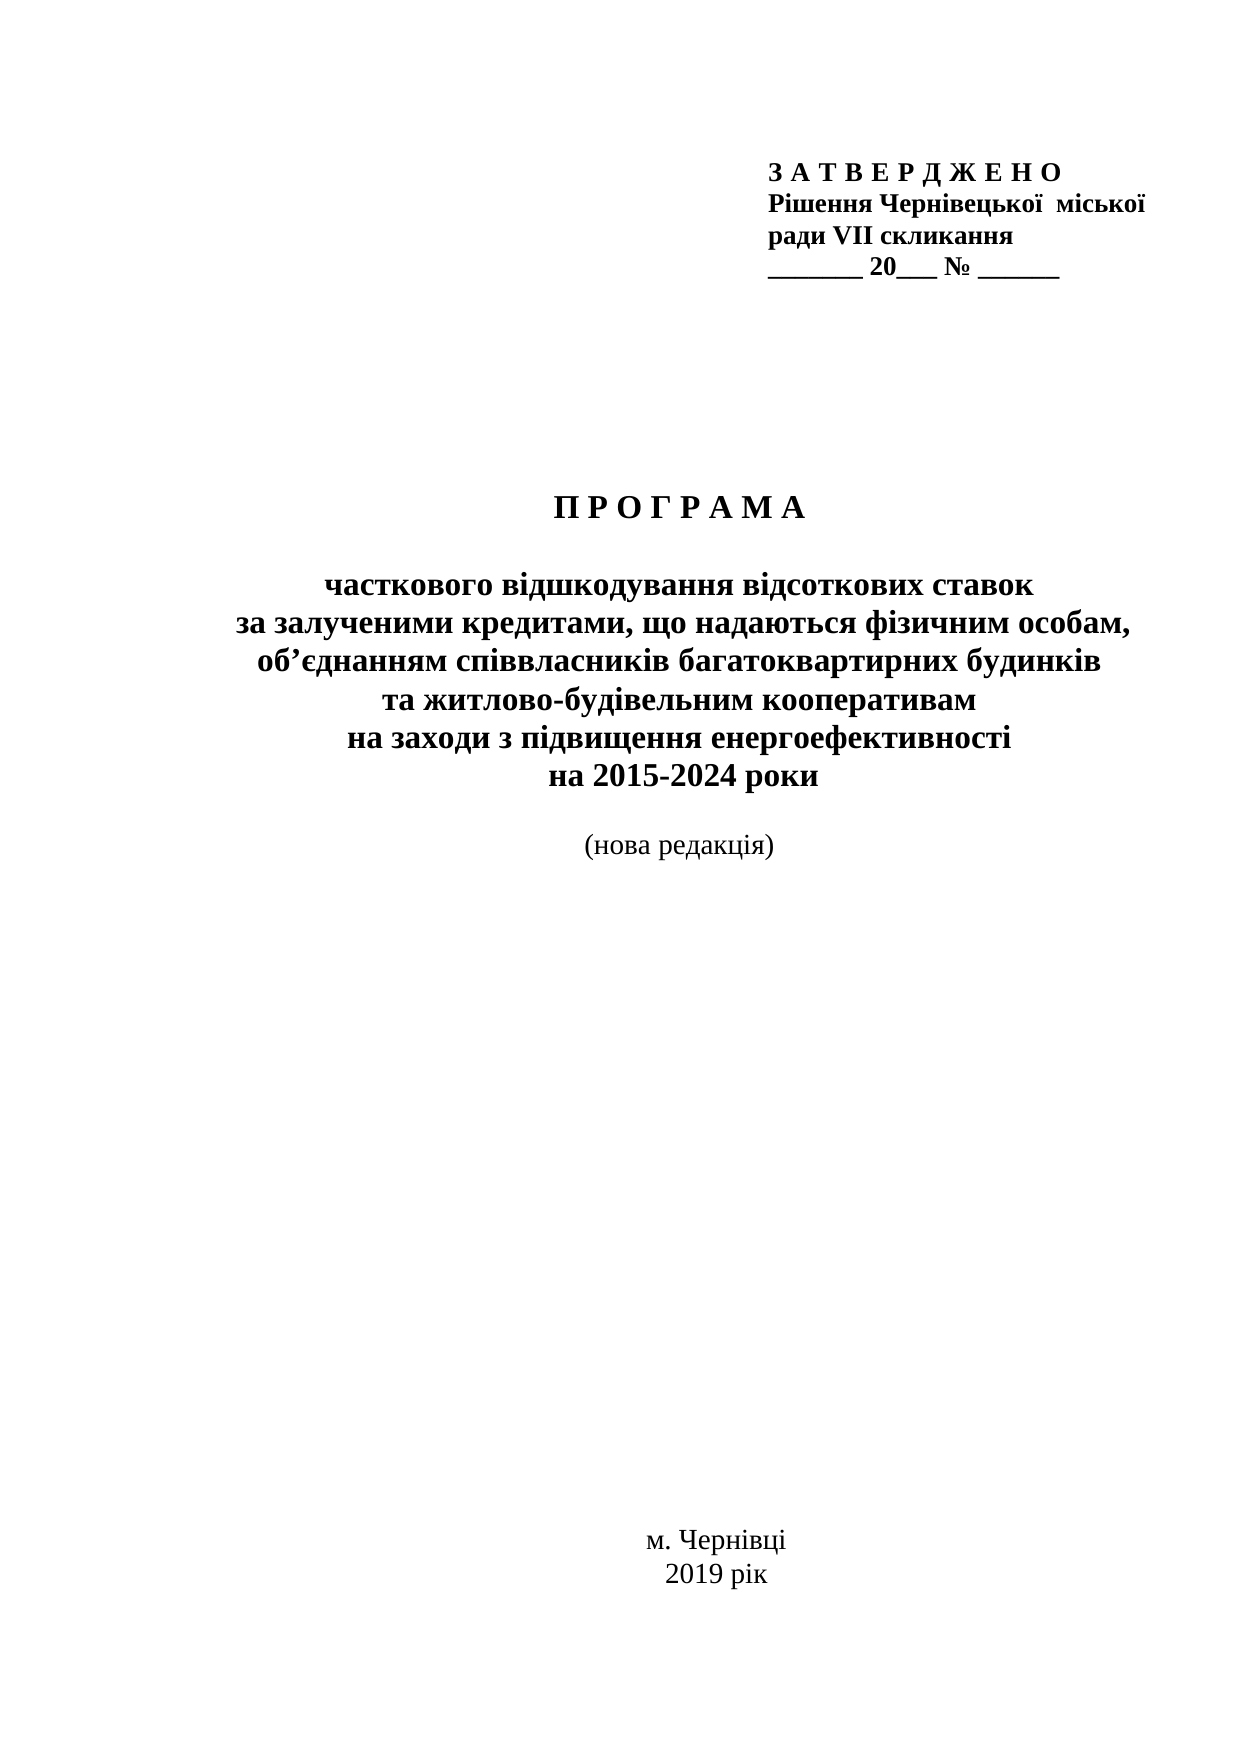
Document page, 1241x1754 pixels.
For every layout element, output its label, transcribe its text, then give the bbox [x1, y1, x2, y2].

subtitle _______ 20___ № ______ [177, 250, 1181, 281]
text на 2015-2024 роки [177, 755, 1181, 794]
text та житлово-будівельним кооперативам [177, 679, 1181, 717]
text на заходи з підвищення енергоефективності [177, 717, 1181, 755]
subtitle Рішення Чернівецької міської [177, 188, 1181, 219]
subtitle ради VIІ скликання [177, 219, 1181, 250]
text часткового відшкодування відсоткових ставок [177, 564, 1181, 602]
text за залученими кредитами, що надаються фізичним особам, об’єднанням співвласників багатоквартирних будинків [177, 602, 1181, 679]
text м. Чернівці [177, 1522, 1181, 1556]
subtitle Затверджено [177, 156, 1181, 188]
text (нова редакція) [177, 827, 1181, 861]
text програма [177, 487, 1181, 525]
text 2019 рік [177, 1556, 1181, 1589]
